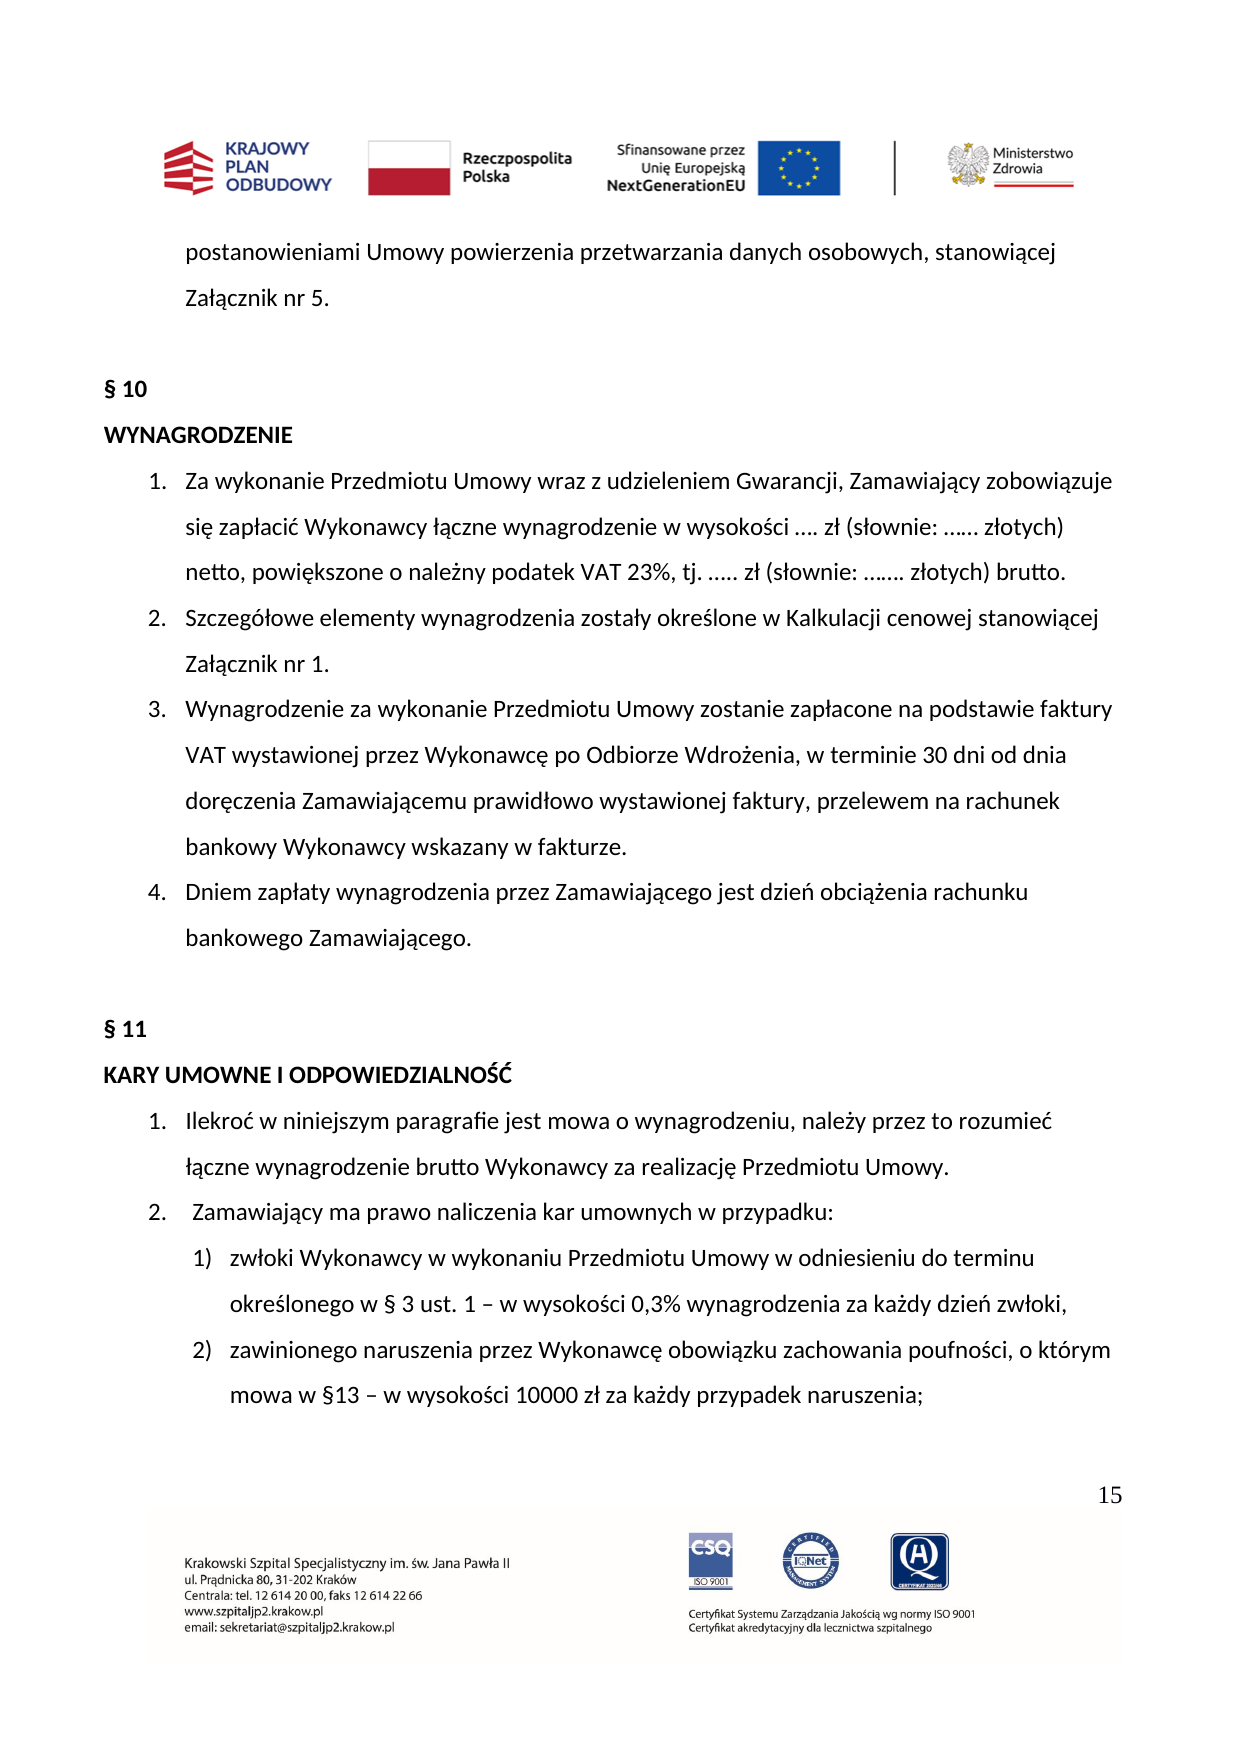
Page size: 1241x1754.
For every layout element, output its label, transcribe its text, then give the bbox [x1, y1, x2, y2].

text § 11 [103, 1014, 1122, 1044]
list Ilekroć w niniejszym paragrafie jest mowa o wynagrodzeniu, należy przez to rozumieć łączne wynagrodzenie brutto Wykonawcy za realizację Przedmiotu Umowy. [148, 1105, 1122, 1181]
list Szczegółowe elementy wynagrodzenia zostały określone w Kalkulacji cenowej stanowiącej Załącznik nr 1. [148, 602, 1122, 678]
picture [147, 1508, 1123, 1664]
text KARY UMOWNE I ODPOWIEDZIALNOŚĆ [103, 1059, 1122, 1090]
list Dniem zapłaty wynagrodzenia przez Zamawiającego jest dzień obciążenia rachunku bankowego Zamawiającego. [148, 876, 1122, 953]
text WYNAGRODZENIE [103, 419, 1122, 450]
list Za wykonanie Przedmiotu Umowy wraz z udzieleniem Gwarancji, Zamawiający zobowiązuje się zapłacić Wykonawcy łączne wynagrodzenie w wysokości …. zł (słownie: …… złotych) netto, powiększone o należny podatek VAT 23%, tj. ….. zł (słownie: ……. złotych) brutto. [148, 465, 1122, 587]
list zwłoki Wykonawcy w wykonaniu Przedmiotu Umowy w odniesieniu do terminu określonego w § 3 ust. 1 – w wysokości 0,3% wynagrodzenia za każdy dzień zwłoki, [192, 1242, 1122, 1318]
list Zamawiający ma prawo naliczenia kar umownych w przypadku: [148, 1197, 1122, 1227]
list Wynagrodzenie za wykonanie Przedmiotu Umowy zostanie zapłacone na podstawie faktury VAT wystawionej przez Wykonawcę po Odbiorze Wdrożenia, w terminie 30 dni od dnia doręczenia Zamawiającemu prawidłowo wystawionej faktury, przelewem na rachunek bankowy Wykonawcy wskazany w fakturze. [148, 693, 1122, 861]
list zawinionego naruszenia przez Wykonawcę obowiązku zachowania poufności, o którym mowa w §13 – w wysokości 10000 zł za każdy przypadek naruszenia; [192, 1334, 1122, 1410]
text § 10 [103, 373, 1122, 404]
picture [147, 118, 1093, 212]
